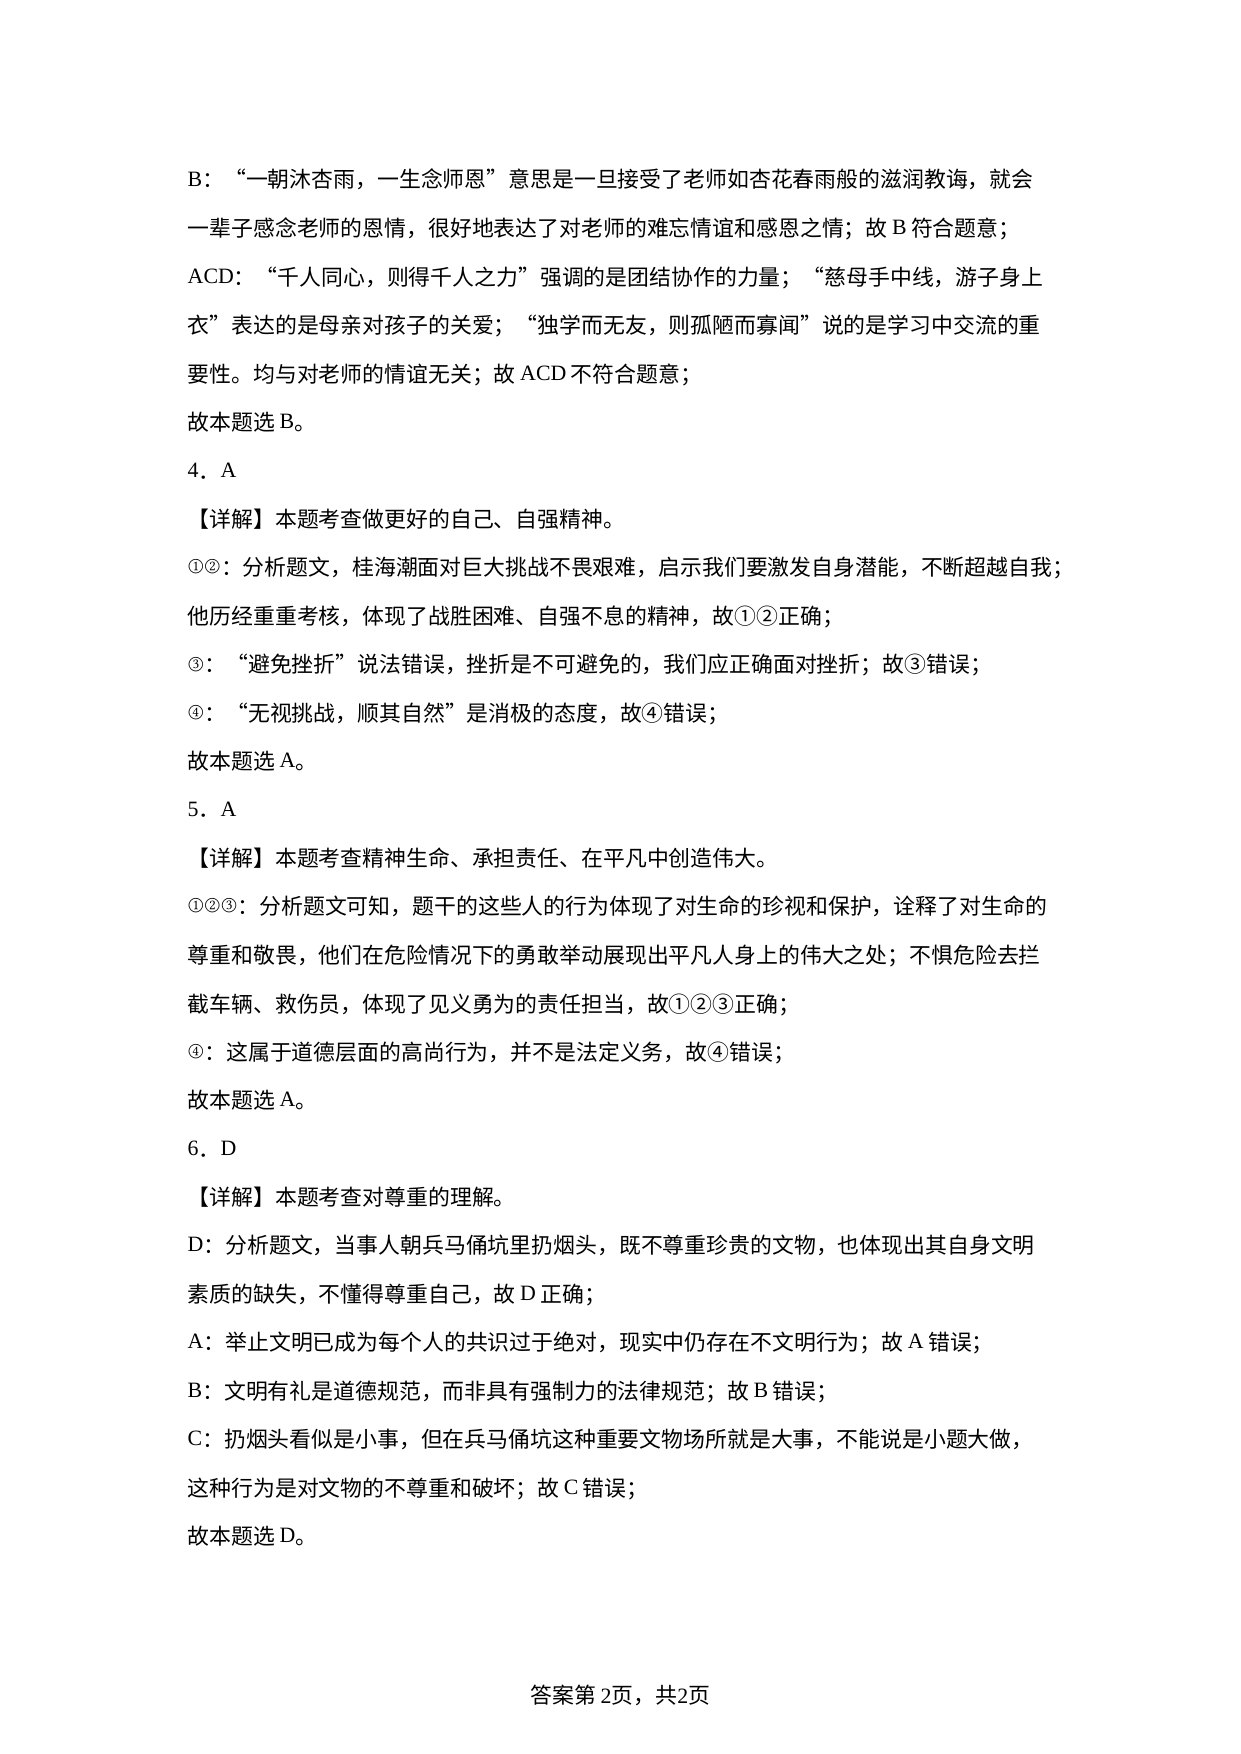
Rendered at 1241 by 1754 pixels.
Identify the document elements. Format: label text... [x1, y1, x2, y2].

text 故本题选A。 [187, 744, 1053, 776]
text 故本题选B。 [187, 405, 1053, 437]
text ①②：分析题文，桂海潮面对巨大挑战不畏艰难，启示我们要激发自身潜能，不断超越自我；他历经重重考核，体现了战胜困难、自强不息的精神，故①②正确； [187, 550, 1053, 631]
text 故本题选D。 [187, 1519, 1053, 1551]
text 【详解】本题考查精神生命、承担责任、在平凡中创造伟大。 [187, 840, 1053, 873]
text ④：“无视挑战，顺其自然”是消极的态度，故④错误； [187, 695, 1053, 728]
text ④：这属于道德层面的高尚行为，并不是法定义务，故④错误； [187, 1034, 1053, 1067]
text B：“一朝沐杏雨，一生念师恩”意思是一旦接受了老师如杏花春雨般的滋润教诲，就会一辈子感念老师的恩情，很好地表达了对老师的难忘情谊和感恩之情；故B符合题意； [187, 162, 1053, 243]
text 6．D [187, 1131, 1053, 1164]
text D：分析题文，当事人朝兵马俑坑里扔烟头，既不尊重珍贵的文物，也体现出其自身文明素质的缺失，不懂得尊重自己，故D正确； [187, 1228, 1053, 1309]
text ③：“避免挫折”说法错误，挫折是不可避免的，我们应正确面对挫折；故③错误； [187, 647, 1053, 679]
text B：文明有礼是道德规范，而非具有强制力的法律规范；故B错误； [187, 1373, 1053, 1406]
text 【详解】本题考查对尊重的理解。 [187, 1179, 1053, 1212]
text ①②③：分析题文可知，题干的这些人的行为体现了对生命的珍视和保护，诠释了对生命的尊重和敬畏，他们在危险情况下的勇敢举动展现出平凡人身上的伟大之处；不惧危险去拦截车辆、救伤员，体现了见义勇为的责任担当，故①②③正确； [187, 889, 1053, 1019]
text 故本题选A。 [187, 1083, 1053, 1115]
text 【详解】本题考查做更好的自己、自强精神。 [187, 502, 1053, 534]
text 4．A [187, 453, 1053, 486]
text C：扔烟头看似是小事，但在兵马俑坑这种重要文物场所就是大事，不能说是小题大做，这种行为是对文物的不尊重和破坏；故C错误； [187, 1422, 1053, 1503]
text 5．A [187, 792, 1053, 824]
text A：举止文明已成为每个人的共识过于绝对，现实中仍存在不文明行为；故A错误； [187, 1325, 1053, 1357]
text ACD：“千人同心，则得千人之力”强调的是团结协作的力量；“慈母手中线，游子身上衣”表达的是母亲对孩子的关爱；“独学而无友，则孤陋而寡闻”说的是学习中交流的重要性。均与对老师的情谊无关；故ACD不符合题意； [187, 259, 1053, 389]
